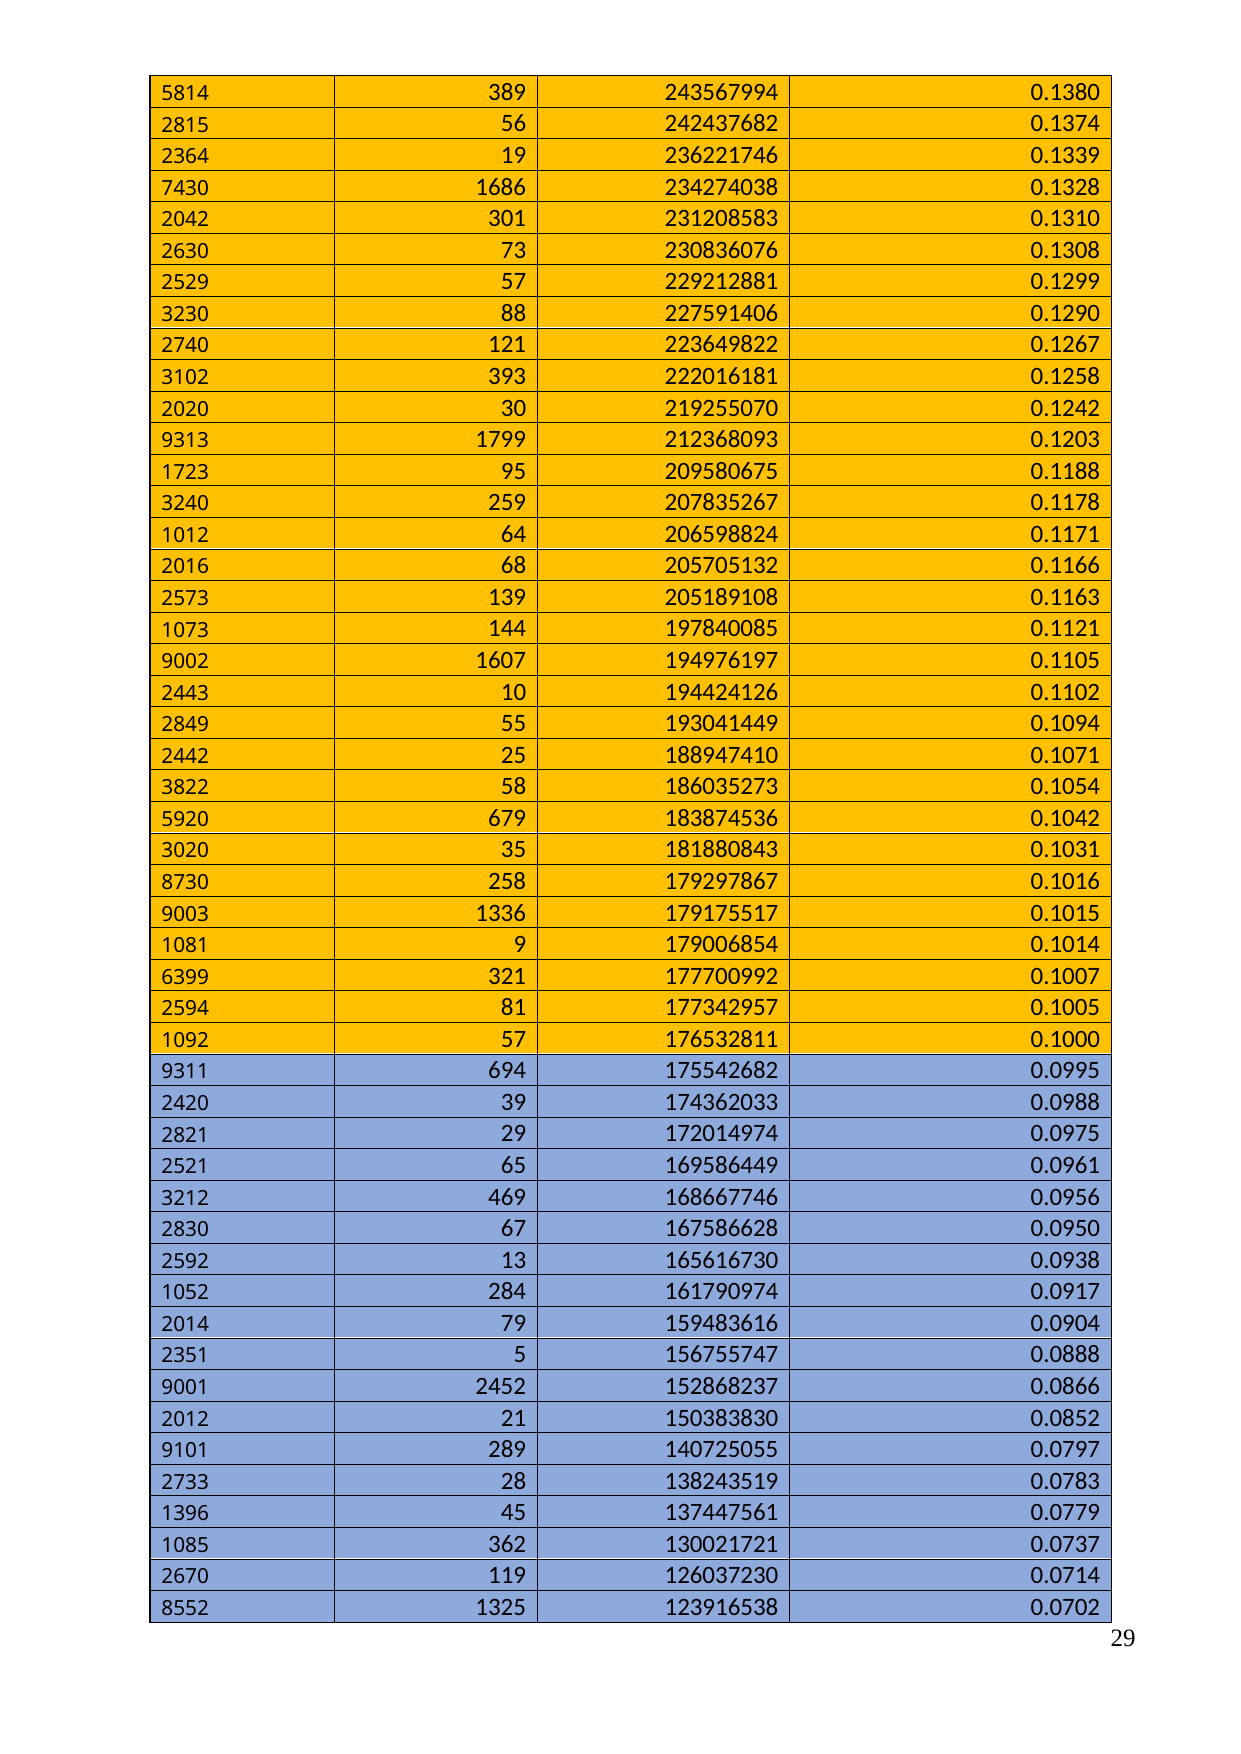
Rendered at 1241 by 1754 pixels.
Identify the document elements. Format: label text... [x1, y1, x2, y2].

table_cell 0.1339 [790, 139, 1111, 170]
table_cell [1112, 769, 1135, 801]
table_cell 57 [335, 1023, 537, 1053]
table_cell 21 [335, 1402, 537, 1432]
table_cell 156755747 [538, 1339, 789, 1369]
table_cell 9 [335, 928, 537, 959]
table_cell 5 [335, 1339, 537, 1369]
table_cell 2042 [151, 202, 334, 233]
table_cell 0.0961 [790, 1149, 1111, 1180]
table_cell 0.1166 [790, 550, 1111, 580]
table_cell 188947410 [538, 739, 789, 769]
table_cell 95 [335, 455, 537, 485]
table_cell 119 [335, 1560, 537, 1590]
table_cell 194424126 [538, 676, 789, 706]
table_cell 79 [335, 1307, 537, 1337]
table_cell [1112, 75, 1135, 107]
table_cell 0.1102 [790, 676, 1111, 706]
table_cell [1112, 296, 1135, 327]
table_cell 179006854 [538, 928, 789, 959]
table_cell 55 [335, 707, 537, 738]
table_cell 222016181 [538, 360, 789, 391]
table_cell 1073 [151, 613, 334, 643]
table_cell 2016 [151, 550, 334, 580]
table_cell 2442 [151, 739, 334, 769]
table_cell 3102 [151, 360, 334, 391]
table_cell 2573 [151, 581, 334, 612]
table_cell [1112, 706, 1135, 738]
table_cell [1112, 896, 1135, 927]
table_cell 1052 [151, 1275, 334, 1306]
table_cell 68 [335, 550, 537, 580]
table_cell 39 [335, 1086, 537, 1117]
table_cell 183874536 [538, 802, 789, 832]
table_cell 1092 [151, 1023, 334, 1053]
table_cell 694 [335, 1055, 537, 1085]
table_cell 165616730 [538, 1244, 789, 1274]
table_cell 0.0866 [790, 1370, 1111, 1401]
table_cell 57 [335, 265, 537, 296]
table_cell 2630 [151, 234, 334, 264]
table_cell 2592 [151, 1244, 334, 1274]
table_cell 9002 [151, 644, 334, 675]
table_cell 7430 [151, 171, 334, 201]
table_cell 0.1014 [790, 928, 1111, 959]
table_cell 3822 [151, 770, 334, 801]
table_cell 205189108 [538, 581, 789, 612]
table_cell 0.0714 [790, 1560, 1111, 1590]
table_cell 9313 [151, 423, 334, 454]
table_cell 2529 [151, 265, 334, 296]
table_cell 5920 [151, 802, 334, 832]
table_cell 2733 [151, 1465, 334, 1495]
table_cell [1112, 1243, 1135, 1274]
table_cell 58 [335, 770, 537, 801]
table_cell 0.1007 [790, 960, 1111, 990]
table_cell 209580675 [538, 455, 789, 485]
table_cell 236221746 [538, 139, 789, 170]
table_cell 0.1242 [790, 392, 1111, 422]
table_cell 29 [335, 1118, 537, 1148]
table_cell 0.0702 [790, 1591, 1111, 1622]
table_cell 0.1328 [790, 171, 1111, 201]
table_cell 10 [335, 676, 537, 706]
table_cell 1081 [151, 928, 334, 959]
table_cell [1112, 1590, 1135, 1622]
table_cell [1112, 1495, 1135, 1527]
table_cell 45 [335, 1496, 537, 1527]
table_cell [1112, 801, 1135, 832]
table_cell 2670 [151, 1560, 334, 1590]
table_cell 179175517 [538, 897, 789, 927]
table_cell 8552 [151, 1591, 334, 1622]
table_cell 0.0783 [790, 1465, 1111, 1495]
table_cell 161790974 [538, 1275, 789, 1306]
table_cell 284 [335, 1275, 537, 1306]
table_cell 169586449 [538, 1149, 789, 1180]
table_cell 469 [335, 1181, 537, 1211]
table_cell 219255070 [538, 392, 789, 422]
table_cell 123916538 [538, 1591, 789, 1622]
table_cell 2815 [151, 108, 334, 138]
table_cell 0.0779 [790, 1496, 1111, 1527]
table_cell 207835267 [538, 486, 789, 517]
table_cell 126037230 [538, 1560, 789, 1590]
table_cell [1112, 1211, 1135, 1243]
table_cell 0.0995 [790, 1055, 1111, 1085]
table_cell 258 [335, 865, 537, 896]
table_cell 167586628 [538, 1212, 789, 1243]
table_cell 0.0938 [790, 1244, 1111, 1274]
table_cell [1112, 485, 1135, 517]
table_cell [1112, 1054, 1135, 1085]
table_cell 0.1054 [790, 770, 1111, 801]
table_cell 234274038 [538, 171, 789, 201]
table_cell 138243519 [538, 1465, 789, 1495]
table_cell [1112, 643, 1135, 675]
table_cell 0.1005 [790, 991, 1111, 1022]
table_cell 0.1016 [790, 865, 1111, 896]
table_cell [1112, 1274, 1135, 1306]
table_cell 2014 [151, 1307, 334, 1337]
table_cell 2351 [151, 1339, 334, 1369]
table_cell 0.1171 [790, 518, 1111, 548]
table_cell 1607 [335, 644, 537, 675]
table_cell 2452 [335, 1370, 537, 1401]
table_cell 2830 [151, 1212, 334, 1243]
table_cell 150383830 [538, 1402, 789, 1432]
table_cell 230836076 [538, 234, 789, 264]
table_cell [1112, 1464, 1135, 1495]
table_cell 2420 [151, 1086, 334, 1117]
table_cell 194976197 [538, 644, 789, 675]
table_cell 393 [335, 360, 537, 391]
table_cell [1112, 864, 1135, 896]
table_cell 0.1258 [790, 360, 1111, 391]
table_cell 65 [335, 1149, 537, 1180]
table_cell 186035273 [538, 770, 789, 801]
table_cell 0.0956 [790, 1181, 1111, 1211]
table_cell [1112, 517, 1135, 548]
table_cell 0.1042 [790, 802, 1111, 832]
table_cell [1112, 612, 1135, 643]
table_cell 193041449 [538, 707, 789, 738]
table_cell [1112, 1401, 1135, 1432]
table_cell [1112, 170, 1135, 201]
table_cell [1112, 1527, 1135, 1558]
table_cell 25 [335, 739, 537, 769]
table_cell 197840085 [538, 613, 789, 643]
table_cell 0.1000 [790, 1023, 1111, 1053]
table_cell 88 [335, 297, 537, 327]
table_cell 243567994 [538, 76, 789, 107]
table_cell 0.0975 [790, 1118, 1111, 1148]
table_cell 0.1290 [790, 297, 1111, 327]
table_cell 13 [335, 1244, 537, 1274]
table_cell 1325 [335, 1591, 537, 1622]
table_cell [1112, 264, 1135, 296]
table_cell [1112, 833, 1135, 864]
table_cell [1112, 1432, 1135, 1464]
table_cell 2443 [151, 676, 334, 706]
table_cell 0.1267 [790, 329, 1111, 359]
table_cell 181880843 [538, 834, 789, 864]
table_cell 137447561 [538, 1496, 789, 1527]
table_cell [1112, 927, 1135, 959]
table_cell 0.1299 [790, 265, 1111, 296]
table_cell 679 [335, 802, 537, 832]
table_cell 0.0904 [790, 1307, 1111, 1337]
table_cell [1112, 549, 1135, 580]
table_cell 130021721 [538, 1528, 789, 1558]
table_cell 0.1308 [790, 234, 1111, 264]
table_cell 231208583 [538, 202, 789, 233]
table_cell [1112, 1369, 1135, 1401]
table_cell 1012 [151, 518, 334, 548]
table_cell 6399 [151, 960, 334, 990]
table_cell [1112, 580, 1135, 612]
table_cell 0.1310 [790, 202, 1111, 233]
table_cell 2849 [151, 707, 334, 738]
table_cell 3230 [151, 297, 334, 327]
table_cell 0.1163 [790, 581, 1111, 612]
table_cell [1112, 959, 1135, 990]
table_cell 81 [335, 991, 537, 1022]
table_cell 2020 [151, 392, 334, 422]
table_cell 0.1071 [790, 739, 1111, 769]
table_cell 0.1374 [790, 108, 1111, 138]
table_cell 227591406 [538, 297, 789, 327]
table_cell 172014974 [538, 1118, 789, 1148]
table_cell 159483616 [538, 1307, 789, 1337]
table_cell [1112, 675, 1135, 706]
table_cell 259 [335, 486, 537, 517]
table_cell 0.0737 [790, 1528, 1111, 1558]
table_cell [1112, 1085, 1135, 1117]
table_cell 0.1188 [790, 455, 1111, 485]
table_cell 2740 [151, 329, 334, 359]
table_cell [1112, 1559, 1135, 1590]
table_cell [1112, 990, 1135, 1022]
table_cell 0.0917 [790, 1275, 1111, 1306]
table_cell 2364 [151, 139, 334, 170]
table_cell 212368093 [538, 423, 789, 454]
table_cell 30 [335, 392, 537, 422]
table_cell 5814 [151, 76, 334, 107]
table_cell 0.0988 [790, 1086, 1111, 1117]
table_cell 2012 [151, 1402, 334, 1432]
table_cell [1112, 1117, 1135, 1148]
table_cell 9311 [151, 1055, 334, 1085]
table_cell 179297867 [538, 865, 789, 896]
table_cell 1686 [335, 171, 537, 201]
table_cell 229212881 [538, 265, 789, 296]
table_cell 67 [335, 1212, 537, 1243]
table_cell 175542682 [538, 1055, 789, 1085]
table_cell [1112, 138, 1135, 170]
table_cell [1112, 738, 1135, 769]
table_cell 140725055 [538, 1433, 789, 1464]
table_cell 144 [335, 613, 537, 643]
table_cell 0.0888 [790, 1339, 1111, 1369]
table_cell [1112, 1148, 1135, 1180]
table_cell 8730 [151, 865, 334, 896]
table_cell 242437682 [538, 108, 789, 138]
table_cell 9003 [151, 897, 334, 927]
table_cell 1799 [335, 423, 537, 454]
table_cell 3020 [151, 834, 334, 864]
table_cell 28 [335, 1465, 537, 1495]
table_cell [1112, 422, 1135, 454]
table_cell 0.0950 [790, 1212, 1111, 1243]
table_cell 0.1380 [790, 76, 1111, 107]
table_cell 289 [335, 1433, 537, 1464]
table_cell 0.1031 [790, 834, 1111, 864]
table_cell 152868237 [538, 1370, 789, 1401]
table_cell 389 [335, 76, 537, 107]
table_cell 56 [335, 108, 537, 138]
table_cell 2821 [151, 1118, 334, 1148]
table_cell 206598824 [538, 518, 789, 548]
table_cell 139 [335, 581, 537, 612]
table_cell 176532811 [538, 1023, 789, 1053]
table_cell 1085 [151, 1528, 334, 1558]
table_cell [1112, 391, 1135, 422]
table_cell 1336 [335, 897, 537, 927]
table_cell 205705132 [538, 550, 789, 580]
table_cell 321 [335, 960, 537, 990]
table_cell [1112, 454, 1135, 485]
table_cell 2521 [151, 1149, 334, 1180]
table_cell 2594 [151, 991, 334, 1022]
table_cell 0.1105 [790, 644, 1111, 675]
table_cell 73 [335, 234, 537, 264]
table_cell 0.1178 [790, 486, 1111, 517]
table_cell 1723 [151, 455, 334, 485]
table_cell 0.1121 [790, 613, 1111, 643]
table_cell 64 [335, 518, 537, 548]
table_cell 9001 [151, 1370, 334, 1401]
table_cell 0.1094 [790, 707, 1111, 738]
table_cell 177700992 [538, 960, 789, 990]
table_cell [1112, 1022, 1135, 1053]
table_cell 168667746 [538, 1181, 789, 1211]
table_cell [1112, 107, 1135, 138]
table_cell [1112, 1338, 1135, 1369]
table_cell 19 [335, 139, 537, 170]
table_cell [1112, 233, 1135, 264]
table_cell 223649822 [538, 329, 789, 359]
table_cell 1396 [151, 1496, 334, 1527]
table_cell 3240 [151, 486, 334, 517]
table_cell 0.0797 [790, 1433, 1111, 1464]
table_cell 177342957 [538, 991, 789, 1022]
table_cell 0.1203 [790, 423, 1111, 454]
table_cell 362 [335, 1528, 537, 1558]
table_cell 174362033 [538, 1086, 789, 1117]
table_cell 301 [335, 202, 537, 233]
table_cell [1112, 1306, 1135, 1337]
table_cell 35 [335, 834, 537, 864]
table_cell [1112, 201, 1135, 233]
table_cell [1112, 328, 1135, 359]
table_cell [1112, 359, 1135, 391]
table_cell [1112, 1180, 1135, 1211]
table_cell 3212 [151, 1181, 334, 1211]
table_cell 121 [335, 329, 537, 359]
table_cell 0.0852 [790, 1402, 1111, 1432]
table_cell 0.1015 [790, 897, 1111, 927]
table_cell 9101 [151, 1433, 334, 1464]
